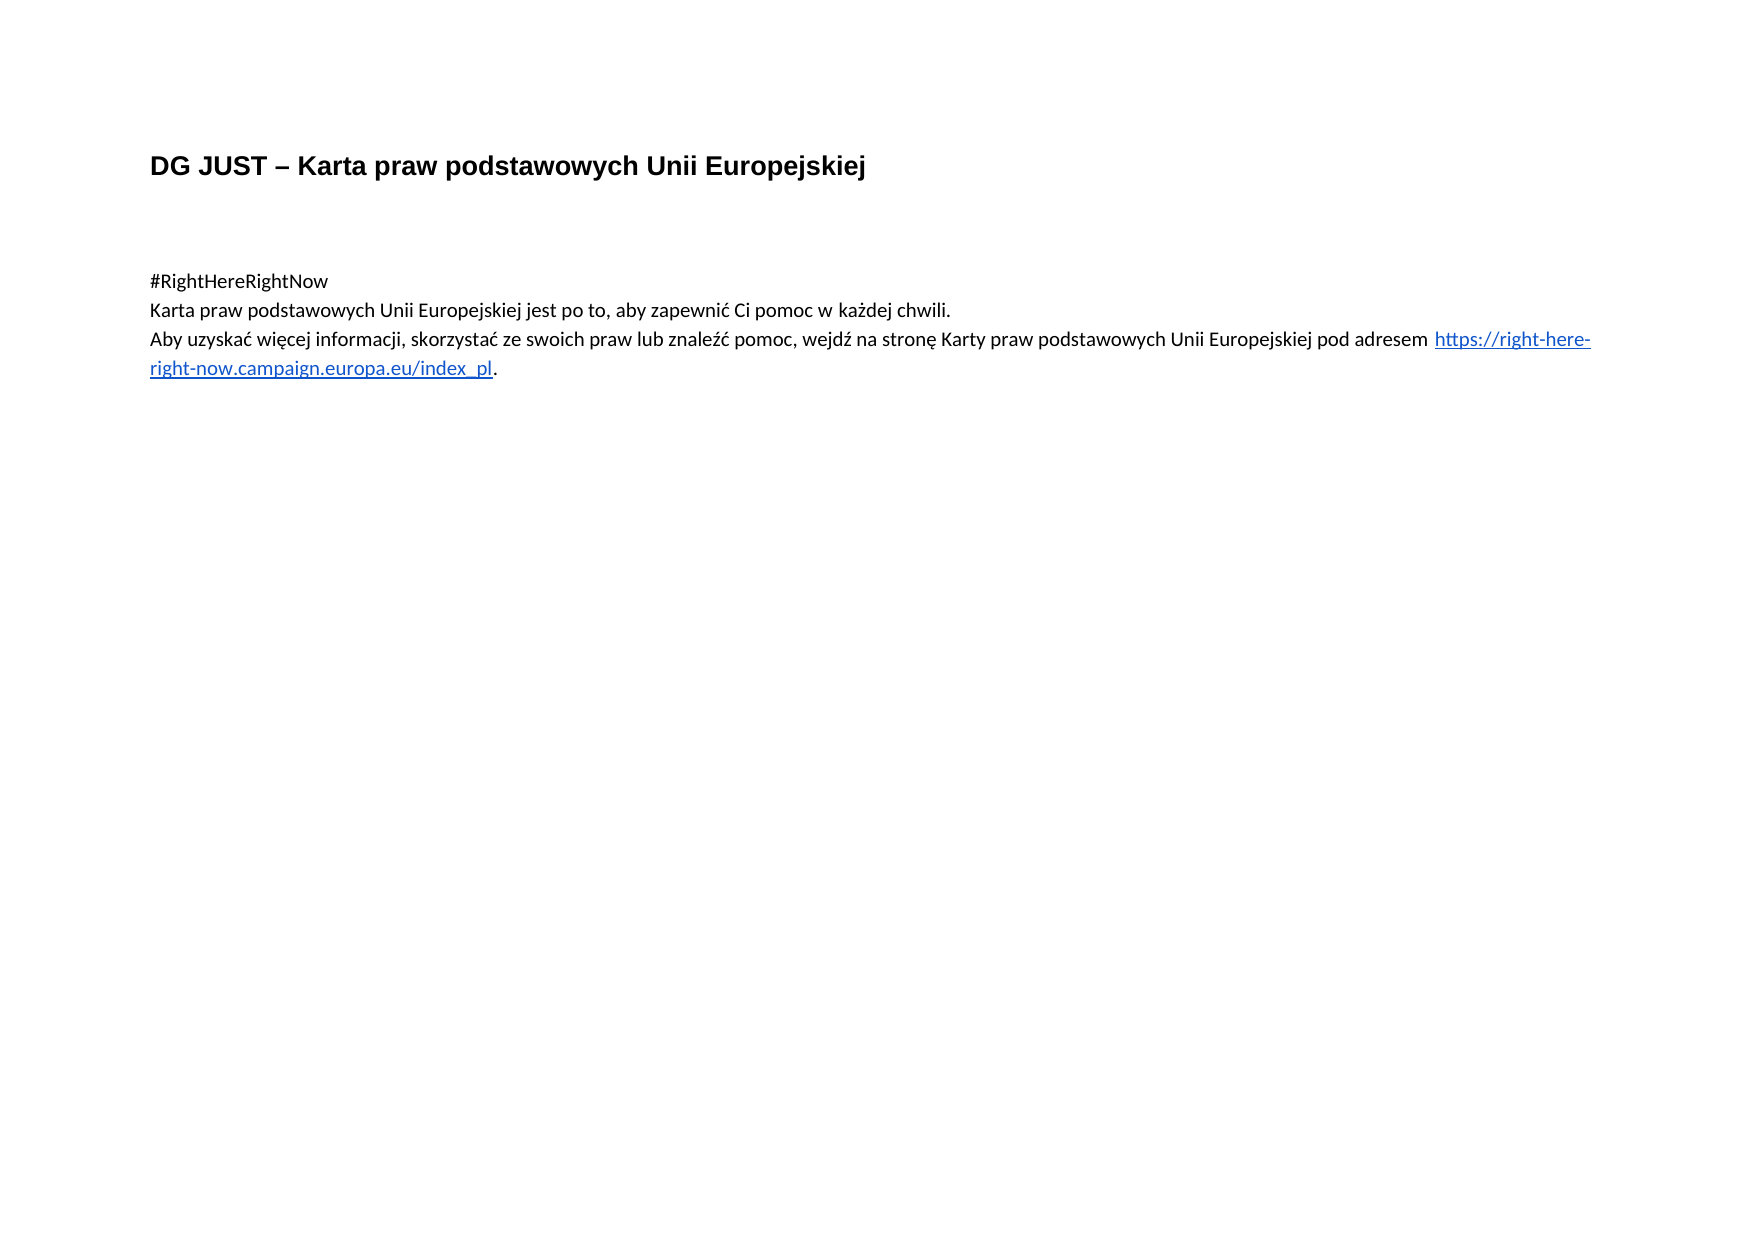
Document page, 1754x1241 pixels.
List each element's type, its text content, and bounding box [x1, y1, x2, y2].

text DG JUST – Karta praw podstawowych Unii Europejskiej [150, 150, 1604, 181]
text Aby uzyskać więcej informacji, skorzystać ze swoich praw lub znaleźć pomoc, wejdź na stronę Karty praw podstawowych Unii Europejskiej pod adresem https://right-here-right-now.campaign.europa.eu/index_pl. [150, 326, 1604, 381]
text #RightHereRightNow [150, 268, 1604, 293]
text Karta praw podstawowych Unii Europejskiej jest po to, aby zapewnić Ci pomoc w każdej chwili. [150, 297, 1604, 323]
